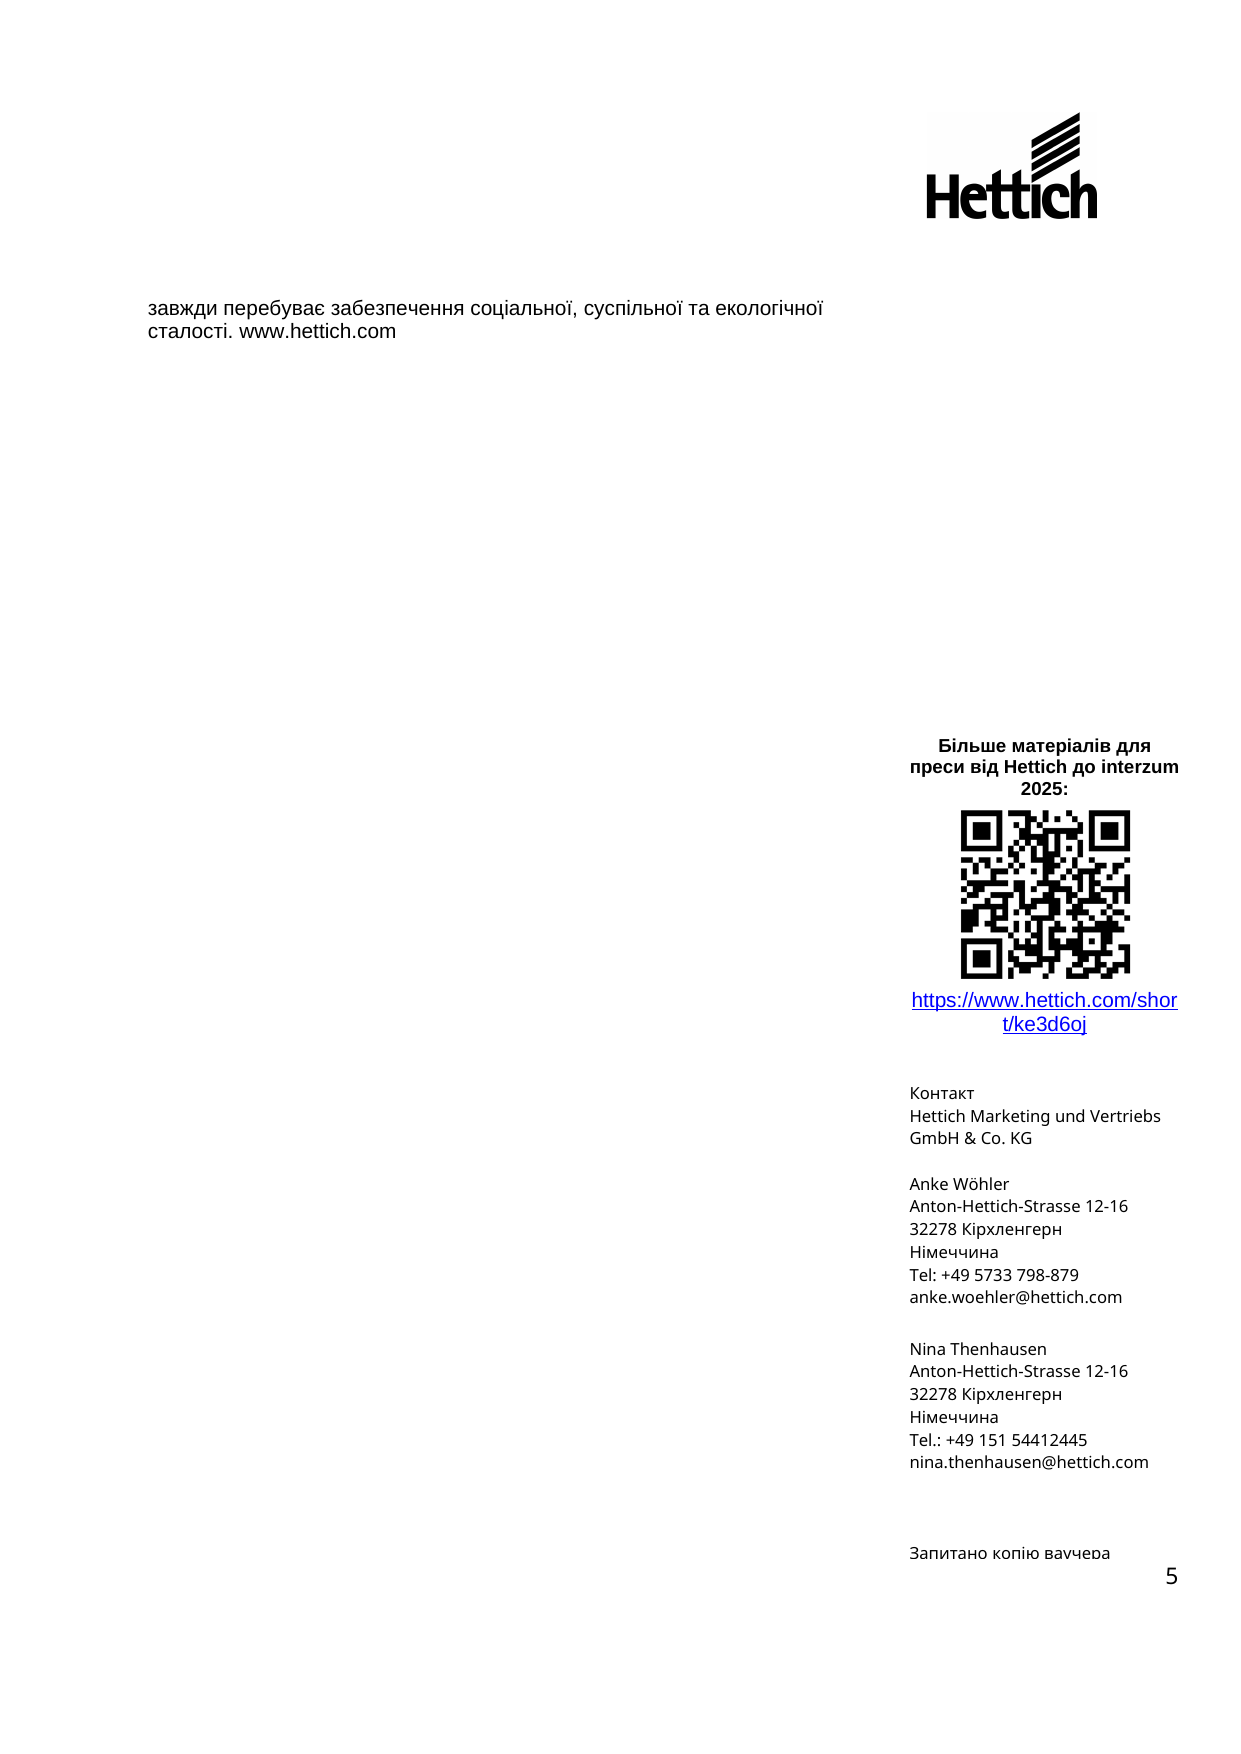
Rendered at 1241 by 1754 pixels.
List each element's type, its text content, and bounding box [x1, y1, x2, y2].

picture [926, 112, 1097, 219]
